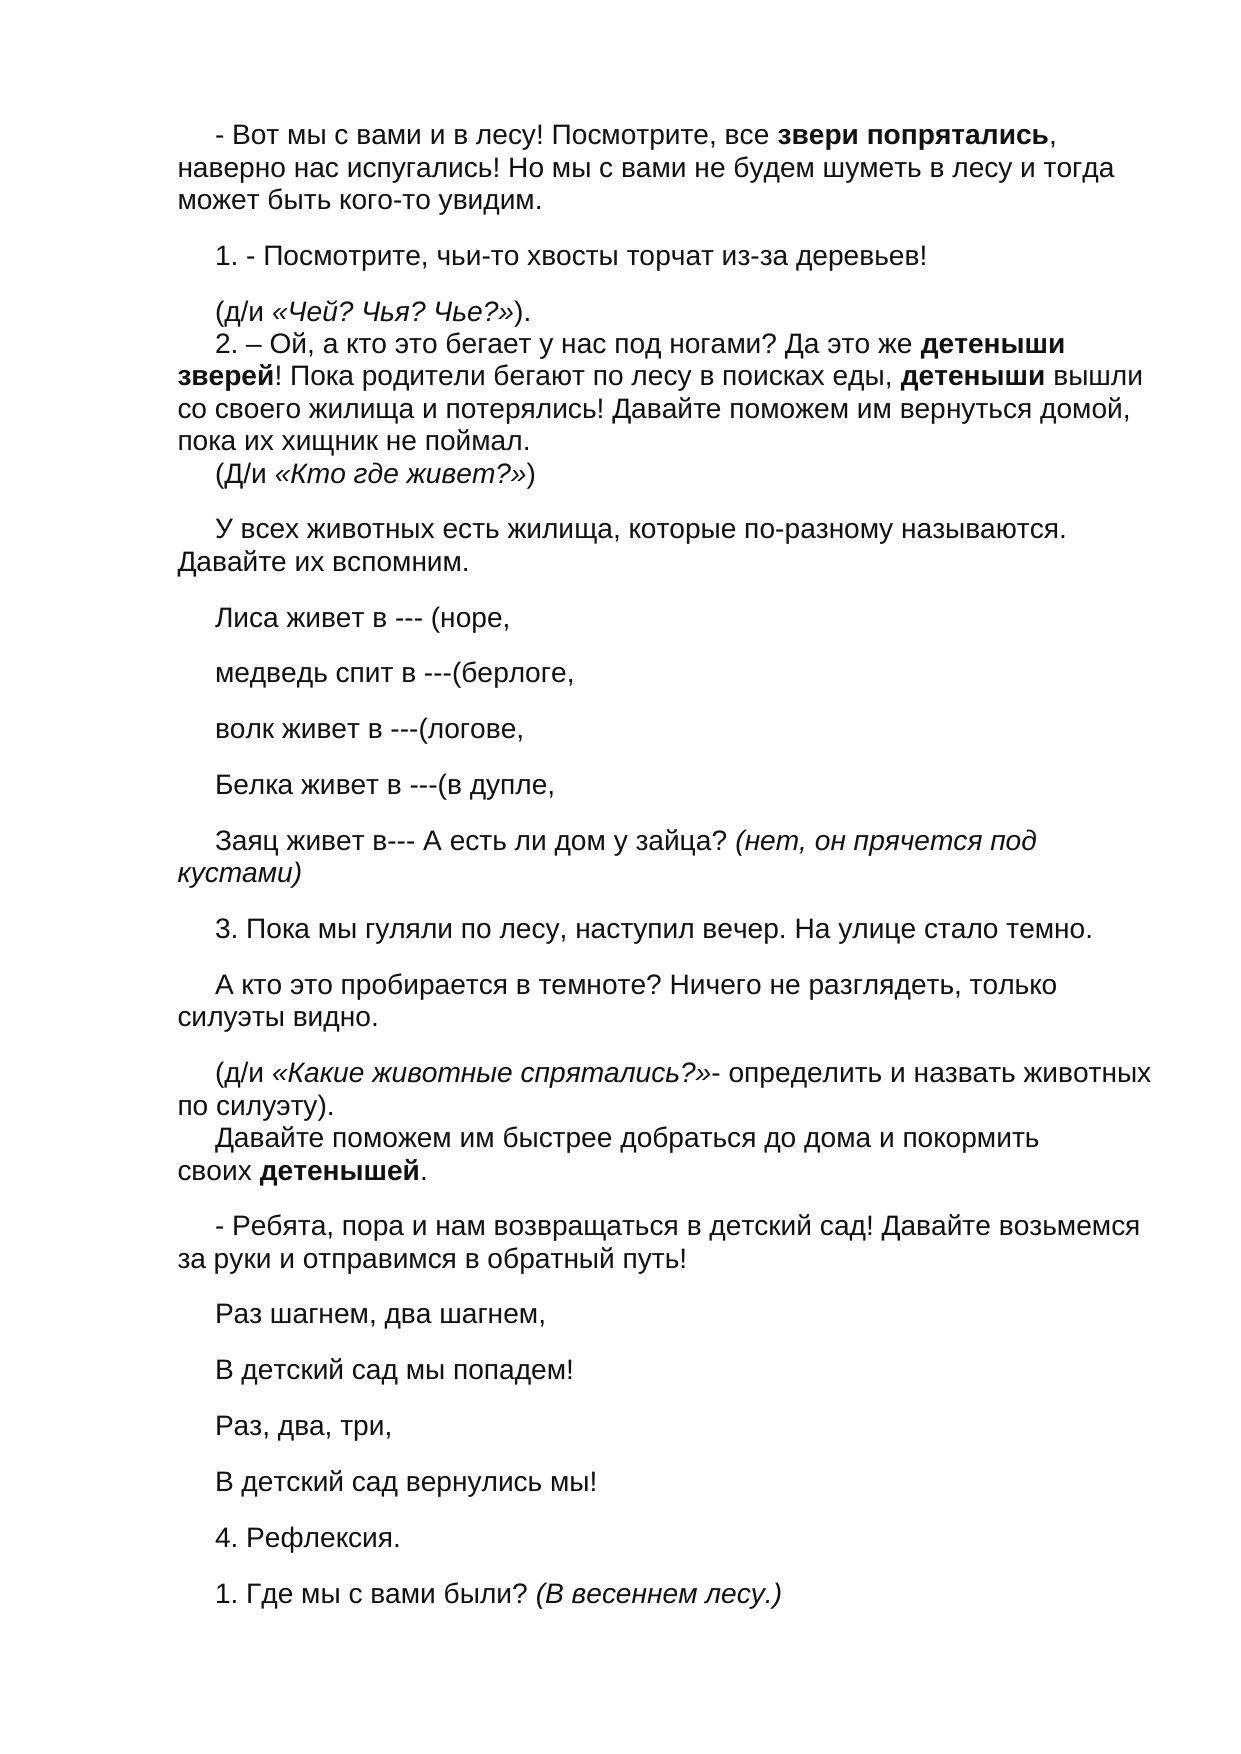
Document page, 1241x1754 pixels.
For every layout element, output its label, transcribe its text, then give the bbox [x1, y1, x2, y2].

text 2. – Ой, а кто это бегает у нас под ногами? Да это же детеныши зверей! Пока родители бегают по лесу в поисках еды, детеныши вышли со своего жилища и потерялись! Давайте поможем им вернуться домой, пока их хищник не поймал. [177, 327, 1152, 457]
text (д/и «Чей? Чья? Чье?»). [177, 294, 1152, 327]
text 1. Где мы с вами были? (В весеннем лесу.) [177, 1577, 1152, 1609]
text В детский сад вернулись мы! [177, 1465, 1152, 1497]
text Белка живет в ---(в дупле, [177, 768, 1152, 801]
text Раз, два, три, [177, 1409, 1152, 1442]
text В детский сад мы попадем! [177, 1353, 1152, 1386]
text медведь спит в ---(берлоге, [177, 656, 1152, 689]
text Заяц живет в--- А есть ли дом у зайца? (нет, он прячется под кустами) [177, 824, 1152, 889]
text А кто это пробирается в темноте? Ничего не разглядеть, только силуэты видно. [177, 968, 1152, 1033]
text Лиса живет в --- (норе, [177, 601, 1152, 633]
text Давайте поможем им быстрее добраться до дома и покормить своих детенышей. [177, 1121, 1152, 1186]
text У всех животных есть жилища, которые по-разному называются. Давайте их вспомним. [177, 512, 1152, 577]
text 1. - Посмотрите, чьи-то хвосты торчат из-за деревьев! [177, 239, 1152, 271]
text 3. Пока мы гуляли по лесу, наступил вечер. На улице стало темно. [177, 912, 1152, 944]
text (д/и «Какие животные спрятались?»- определить и назвать животных по силуэту). [177, 1056, 1152, 1121]
text 4. Рефлексия. [177, 1521, 1152, 1553]
text волк живет в ---(логове, [177, 712, 1152, 745]
text - Вот мы с вами и в лесу! Посмотрите, все звери попрятались, наверно нас испугались! Но мы с вами не будем шуметь в лесу и тогда может быть кого-то увидим. [177, 118, 1152, 215]
text - Ребята, пора и нам возвращаться в детский сад! Давайте возьмемся за руки и отправимся в обратный путь! [177, 1209, 1152, 1274]
text (Д/и «Кто где живет?») [177, 457, 1152, 489]
text Раз шагнем, два шагнем, [177, 1297, 1152, 1330]
